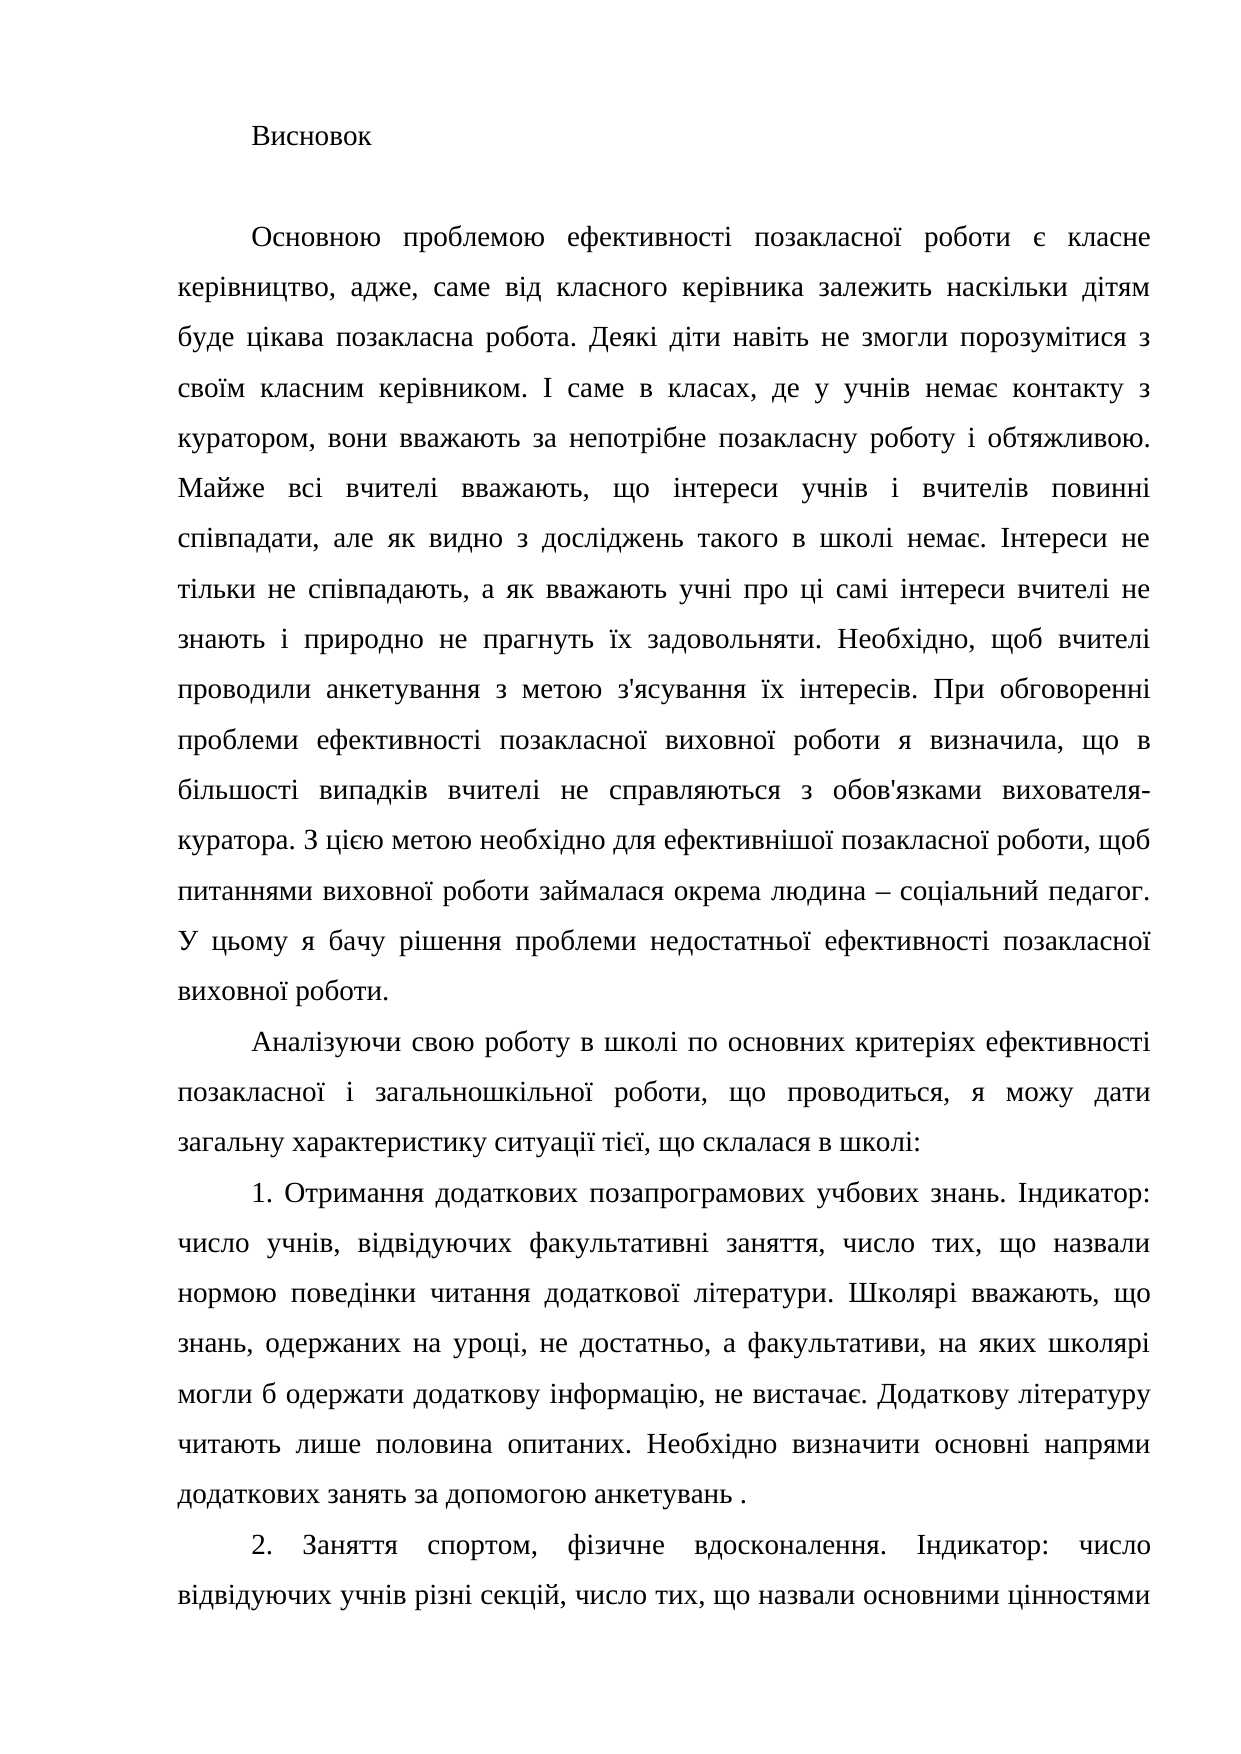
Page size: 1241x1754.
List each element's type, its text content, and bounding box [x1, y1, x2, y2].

text Висновок [177, 118, 1152, 152]
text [177, 1527, 1152, 1611]
text Основною проблемою ефективності позакласної роботи є класне керівництво, адже, саме від класного керівника залежить наскільки дітям буде цікава позакласна робота. Деякі діти навіть не змогли порозумітися з своїм класним керівником. І саме в класах, де у учнів немає контакту з куратором, вони вважають за непотрібне позакласну роботу і обтяжливою. Майже всі вчителі вважають, що інтереси учнів і вчителів повинні співпадати, але як видно з досліджень такого в школі немає. Інтереси не тільки не співпадають, а як вважають учні про ці самі інтереси вчителі не знають і природно не прагнуть їх задовольняти. Необхідно, щоб вчителі проводили анкетування з метою з'ясування їх інтересів. При обговоренні проблеми ефективності позакласної виховної роботи я визначила, що в більшості випадків вчителі не справляються з обов'язками вихователя-куратора. З цією метою необхідно для ефективнішої позакласної роботи, щоб питаннями виховної роботи займалася окрема людина – соціальний педагог. У цьому я бачу рішення проблеми недостатньої ефективності позакласної виховної роботи. [177, 219, 1152, 1007]
text Аналізуючи свою роботу в школі по основних критеріях ефективності позакласної і загальношкільної роботи, що проводиться, я можу дати загальну характеристику ситуації тієї, що склалася в школі: [177, 1024, 1152, 1158]
text 1. Отримання додаткових позапрограмових учбових знань. Індикатор: число учнів, відвідуючих факультативні заняття, число тих, що назвали нормою поведінки читання додаткової літератури. Школярі вважають, що знань, одержаних на уроці, не достатньо, а факультативи, на яких школярі могли б одержати додаткову інформацію, не вистачає. Додаткову літературу читають лише половина опитаних. Необхідно визначити основні напрями додаткових занять за допомогою анкетувань . [177, 1175, 1152, 1510]
